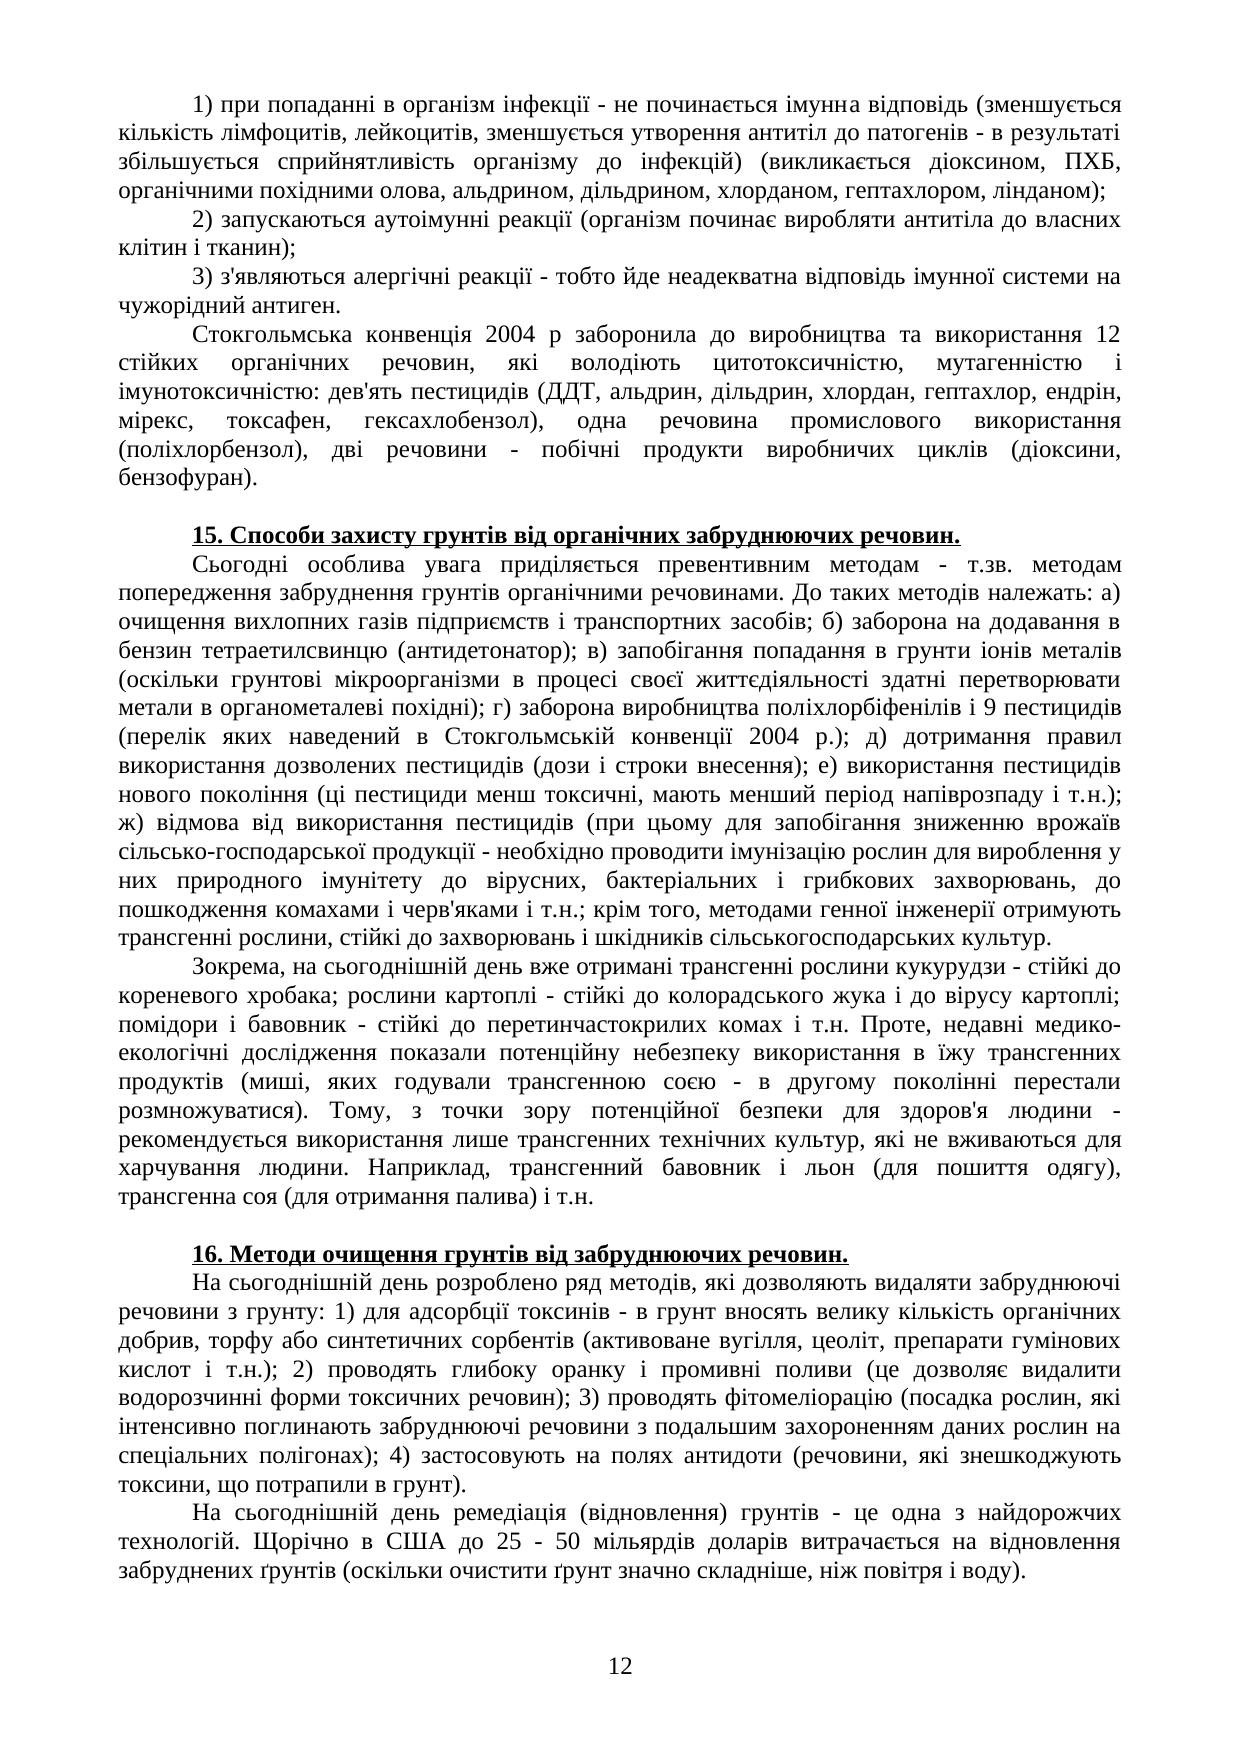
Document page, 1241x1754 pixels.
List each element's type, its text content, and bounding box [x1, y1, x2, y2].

text 1) при попаданні в організм інфекції - не починається імунна відповідь (зменшується кількість лімфоцитів, лейкоцитів, зменшується утворення антитіл до патогенів - в результаті збільшується сприйнятливість організму до інфекцій) (викликається діоксином, ПХБ, органічними похідними олова, альдрином, дільдрином, хлорданом, гептахлором, лінданом); [118, 89, 1122, 204]
text Сьогодні особлива увага приділяється превентивним методам - ​​т.зв. методам попередження забруднення грунтів органічними речовинами. До таких методів належать: а) очищення вихлопних газів підприємств і транспортних засобів; б) заборона на додавання в бензин тетраетилсвинцю (антидетонатор); в) запобігання попадання в грунти іонів металів (оскільки грунтові мікроорганізми в процесі своєї життєдіяльності здатні перетворювати метали в органометалеві похідні); г) заборона виробництва поліхлорбіфенілів і 9 пестицидів (перелік яких наведений в Стокгольмській конвенції 2004 р.); д) дотримання правил використання дозволених пестицидів (дози і строки внесення); е) використання пестицидів нового покоління (ці пестициди менш токсичні, мають менший період напіврозпаду і т.н.); ж) відмова від використання пестицидів (при цьому для запобігання зниженню врожаїв сільсько-господарської продукції - необхідно проводити імунізацію рослин для вироблення у них природного імунітету до вірусних, бактеріальних і грибкових захворювань, до пошкодження комахами і черв'яками і т.н.; крім того, методами генної інженерії отримують трансгенні рослини, стійкі до захворювань і шкідників сільськогосподарських культур. [118, 549, 1122, 951]
text 16. Методи очищення грунтів від забруднюючих речовин. [118, 1239, 1122, 1267]
text На сьогоднішній день розроблено ряд методів, які дозволяють видаляти забруднюючі речовини з грунту: 1) для адсорбції токсинів - в грунт вносять велику кількість органічних добрив, торфу або синтетичних сорбентів (активоване вугілля, цеоліт, препарати гумінових кислот і т.н.); 2) проводять глибоку оранку і промивні поливи (це дозволяє видалити водорозчинні форми токсичних речовин); 3) проводять фітомеліорацію (посадка рослин, які інтенсивно поглинають забруднюючі речовини з подальшим захороненням даних рослин на спеціальних полігонах); 4) застосовують на полях антидоти (речовини, які знешкоджують токсини, що потрапили в грунт). [118, 1267, 1122, 1497]
text Зокрема, на сьогоднішній день вже отримані трансгенні рослини кукурудзи - стійкі до кореневого хробака; рослини картоплі - стійкі до колорадського жука і до вірусу картоплі; помідори і бавовник - стійкі до перетинчастокрилих комах і т.н. Проте, недавні медико-екологічні дослідження показали потенційну небезпеку використання в їжу трансгенних продуктів (миші, яких годували трансгенною соєю - в другому поколінні перестали розмножуватися). Тому, з точки зору потенційної безпеки для здоров'я людини - рекомендується використання лише трансгенних технічних культур, які не вживаються для харчування людини. Наприклад, трансгенний бавовник і льон (для пошиття одягу), трансгенна соя (для отримання палива) і т.н. [118, 951, 1122, 1210]
text На сьогоднішній день ремедіація (відновлення) грунтів - це одна з найдорожчих технологій. Щорічно в США до 25 - 50 мільярдів доларів витрачається на відновлення забруднених ґрунтів (оскільки очистити ґрунт значно складніше, ніж повітря і воду). [118, 1497, 1122, 1584]
text 2) запускаються аутоімунні реакції (організм починає виробляти антитіла до власних клітин і тканин); [118, 204, 1122, 261]
text 15. Способи захисту грунтів від органічних забруднюючих речовин. [118, 520, 1122, 549]
text Стокгольмська конвенція 2004 р заборонила до виробництва та використання 12 стійких органічних речовин, які володіють цитотоксичністю, мутагенністю і імунотоксичністю: дев'ять пестицидів (ДДТ, альдрин, дільдрин, хлордан, гептахлор, ендрін, мірекс, токсафен, гексахлобензол), одна речовина промислового використання (поліхлорбензол), дві речовини - побічні продукти виробничих циклів (діоксини, бензофуран). [118, 319, 1122, 491]
text 3) з'являються алергічні реакції - тобто йде неадекватна відповідь імунної системи на чужорідний антиген. [118, 261, 1122, 319]
